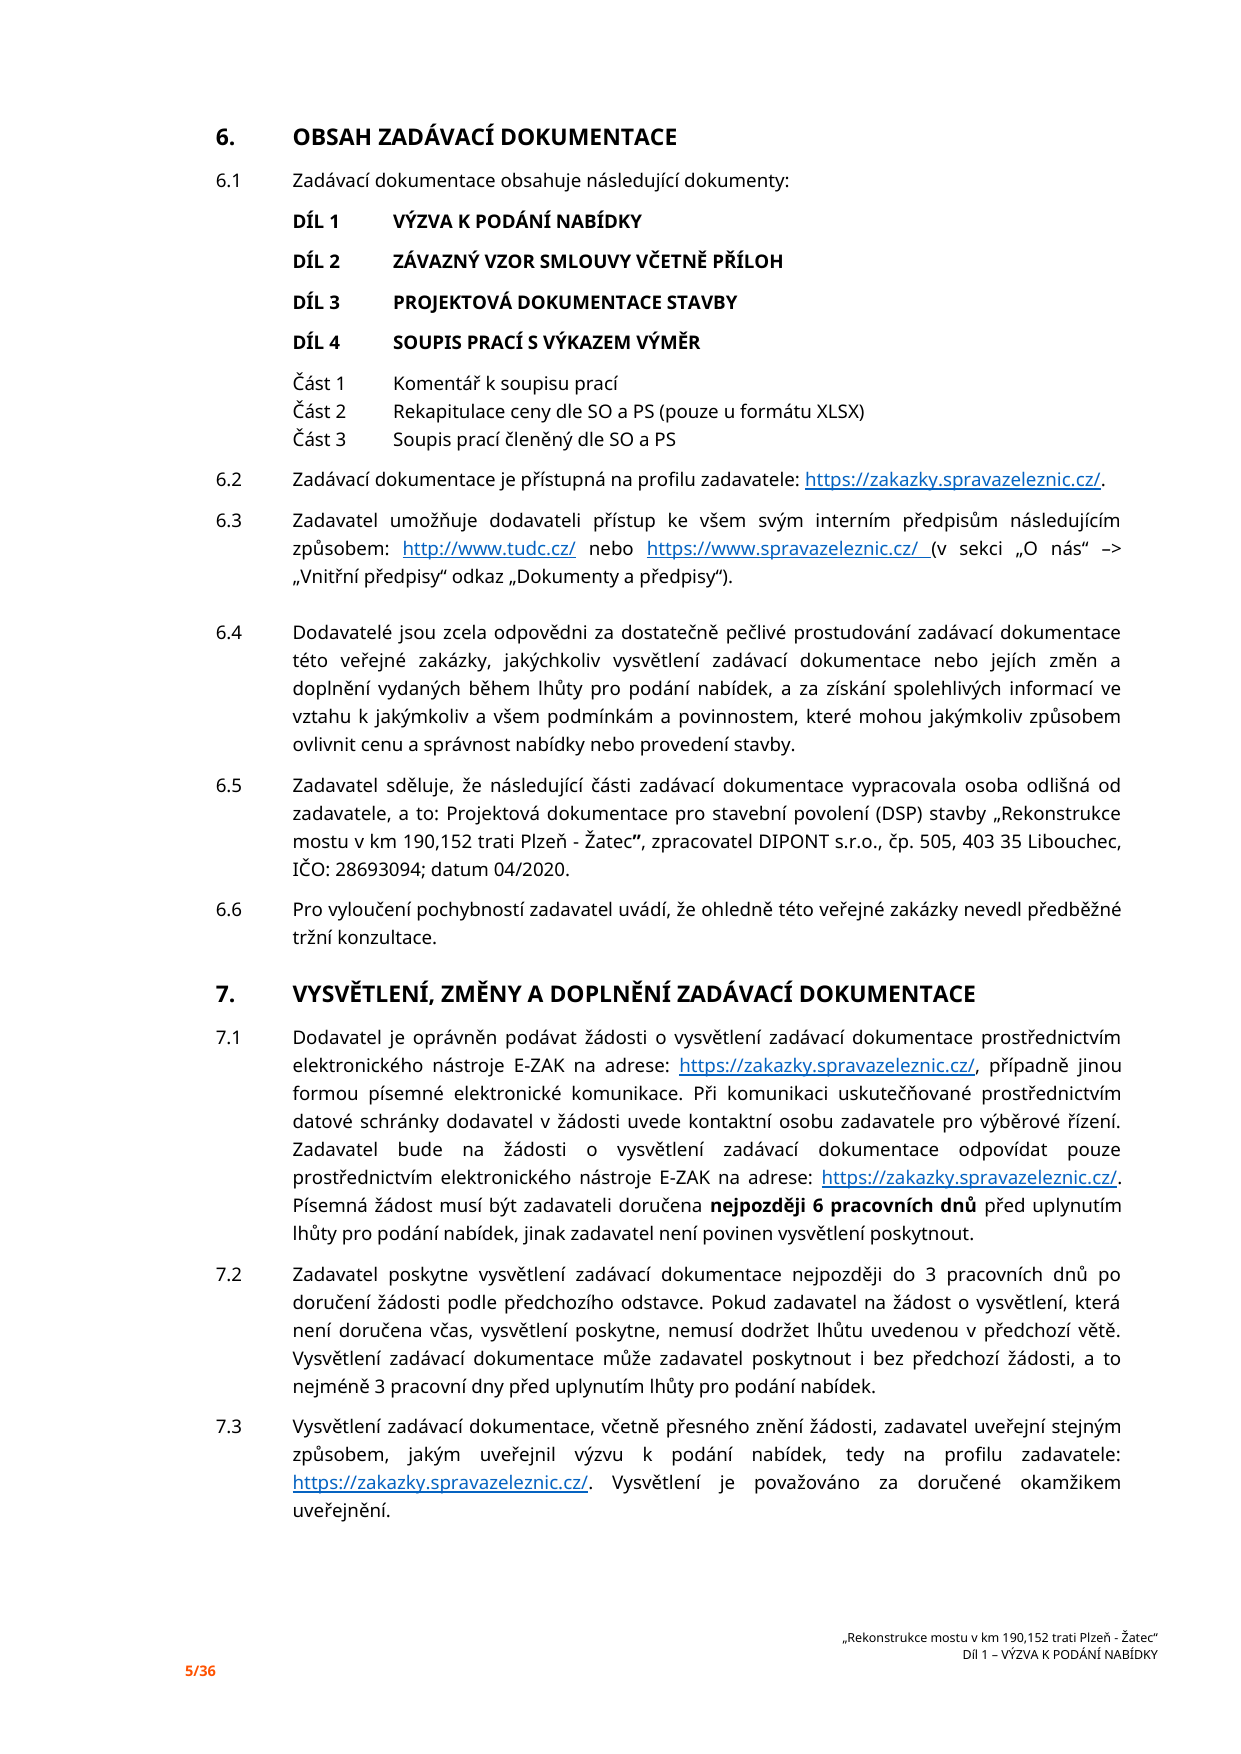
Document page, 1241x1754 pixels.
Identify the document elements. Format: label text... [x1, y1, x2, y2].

text OBSAH ZADÁVACÍ DOKUMENTACE [216, 121, 1122, 152]
text Část 2 Rekapitulace ceny dle SO a PS (pouze u formátu XLSX) [292, 398, 1122, 424]
text Zadavatel sděluje, že následující části zadávací dokumentace vypracovala osoba odlišná od zadavatele, a to: Projektová dokumentace pro stavební povolení (DSP) stavby „Rekonstrukce mostu v km 190,152 trati Plzeň - Žatec”, zpracovatel DIPONT s.r.o., čp. 505, 403 35 Libouchec, IČO: 28693094; datum 04/2020. [216, 772, 1122, 881]
text Dodavatelé jsou zcela odpovědni za dostatečně pečlivé prostudování zadávací dokumentace této veřejné zakázky, jakýchkoliv vysvětlení zadávací dokumentace nebo jejích změn a doplnění vydaných během lhůty pro podání nabídek, a za získání spolehlivých informací ve vztahu k jakýmkoliv a všem podmínkám a povinnostem, které mohou jakýmkoliv způsobem ovlivnit cenu a správnost nabídky nebo provedení stavby. [216, 619, 1122, 757]
text DÍL 1 VÝZVA K PODÁNÍ NABÍDKY [292, 208, 1122, 233]
text DÍL 3 PROJEKTOVÁ DOKUMENTACE STAVBY [292, 289, 1122, 314]
text Zadavatel poskytne vysvětlení zadávací dokumentace nejpozději do 3 pracovních dnů po doručení žádosti podle předchozího odstavce. Pokud zadavatel na žádost o vysvětlení, která není doručena včas, vysvětlení poskytne, nemusí dodržet lhůtu uvedenou v předchozí větě. Vysvětlení zadávací dokumentace může zadavatel poskytnout i bez předchozí žádosti, a to nejméně 3 pracovní dny před uplynutím lhůty pro podání nabídek. [216, 1261, 1122, 1399]
text Pro vyloučení pochybností zadavatel uvádí, že ohledně této veřejné zakázky nevedl předběžné tržní konzultace. [216, 896, 1122, 950]
text DÍL 2 ZÁVAZNÝ VZOR SMLOUVY VČETNĚ PŘÍLOH [292, 248, 1122, 274]
text Dodavatel je oprávněn podávat žádosti o vysvětlení zadávací dokumentace prostřednictvím elektronického nástroje E-ZAK na adrese: https://zakazky.spravazeleznic.cz/, případně jinou formou písemné elektronické komunikace. Při komunikaci uskutečňované prostřednictvím datové schránky dodavatel v žádosti uvede kontaktní osobu zadavatele pro výběrové řízení. Zadavatel bude na žádosti o vysvětlení zadávací dokumentace odpovídat pouze prostřednictvím elektronického nástroje E-ZAK na adrese: https://zakazky.spravazeleznic.cz/. Písemná žádost musí být zadavateli doručena nejpozději 6 pracovních dnů před uplynutím lhůty pro podání nabídek, jinak zadavatel není povinen vysvětlení poskytnout. [216, 1024, 1122, 1246]
text Zadávací dokumentace je přístupná na profilu zadavatele: https://zakazky.spravazeleznic.cz/. [216, 467, 1122, 492]
text Část 1 Komentář k soupisu prací [292, 370, 1122, 396]
text Zadavatel umožňuje dodavateli přístup ke všem svým interním předpisům následujícím způsobem: http://www.tudc.cz/ nebo https://www.spravazeleznic.cz/ (v sekci „O nás“ –> „Vnitřní předpisy“ odkaz „Dokumenty a předpisy“). [216, 507, 1122, 589]
text VYSVĚTLENÍ, ZMĚNY A DOPLNĚNÍ ZADÁVACÍ DOKUMENTACE [216, 977, 1122, 1009]
text Část 3 Soupis prací členěný dle SO a PS [292, 426, 1122, 452]
text Zadávací dokumentace obsahuje následující dokumenty: [216, 167, 1122, 193]
text DÍL 4 SOUPIS PRACÍ S VÝKAZEM VÝMĚR [292, 329, 1122, 355]
text Vysvětlení zadávací dokumentace, včetně přesného znění žádosti, zadavatel uveřejní stejným způsobem, jakým uveřejnil výzvu k podání nabídek, tedy na profilu zadavatele: https://zakazky.spravazeleznic.cz/. Vysvětlení je považováno za doručené okamžikem uveřejnění. [216, 1414, 1122, 1523]
